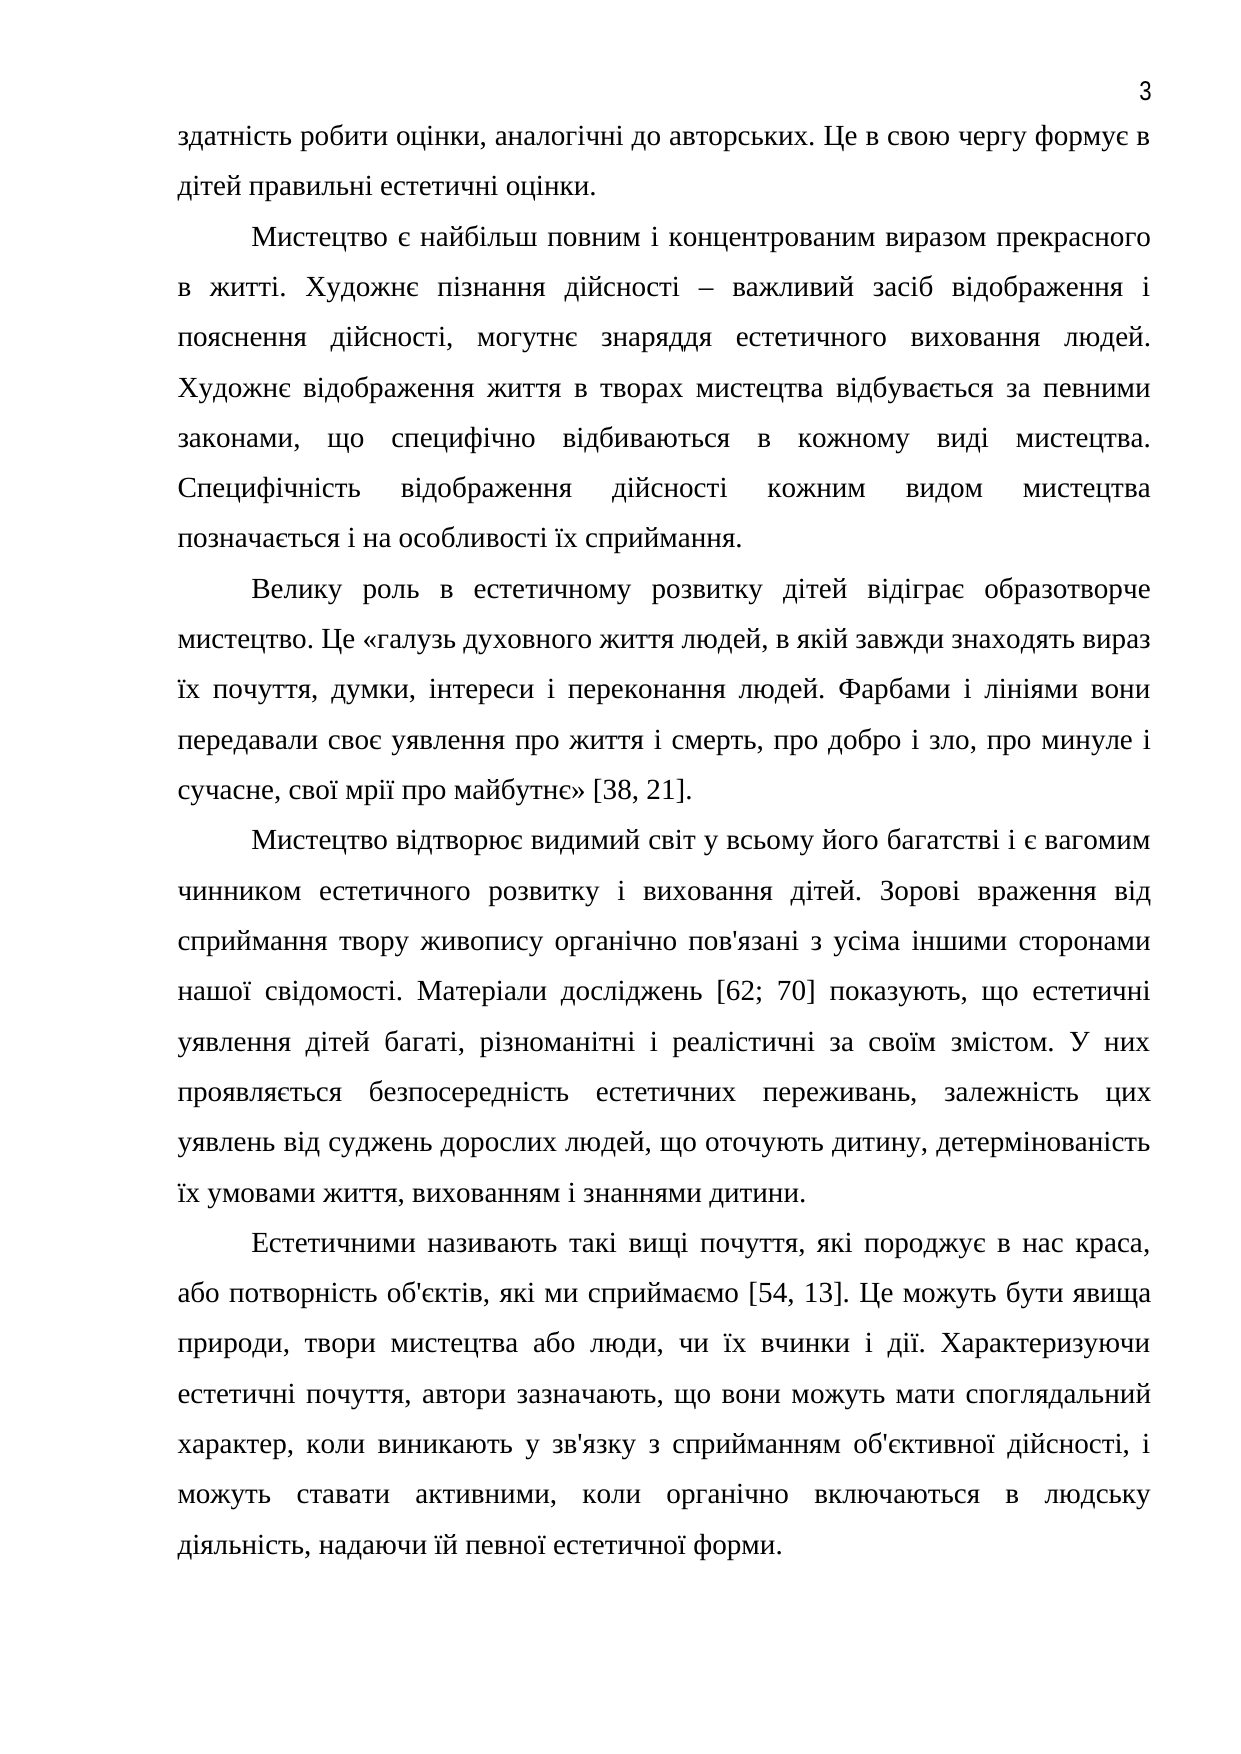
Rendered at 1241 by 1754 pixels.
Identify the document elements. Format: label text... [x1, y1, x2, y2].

text Мистецтво є найбільш повним і концентрованим виразом прекрасного в житті. Художнє пізнання дійсності – важливий засіб відображення і пояснення дійсності, могутнє знаряддя естетичного виховання людей. Художнє відображення життя в творах мистецтва відбувається за певними законами, що специфічно відбиваються в кожному виді мистецтва. Специфічність відображення дійсності кожним видом мистецтва позначається і на особливості їх сприймання. [177, 219, 1152, 554]
text Велику роль в естетичному розвитку дітей відіграє образотворче мистецтво. Це «галузь духовного життя людей, в якій завжди знаходять вираз їх почуття, думки, інтереси і переконання людей. Фарбами і лініями вони передавали своє уявлення про життя і смерть, про добро і зло, про минуле і сучасне, свої мрії про майбутнє» [38, 21]. [177, 571, 1152, 806]
text Естетичними називають такі вищі почуття, які породжує в нас краса, або потворність об'єктів, які ми сприймаємо [54, 13]. Це можуть бути явища природи, твори мистецтва або люди, чи їх вчинки і дії. Характеризуючи естетичні почуття, автори зазначають, що вони можуть мати споглядальний характер, коли виникають у зв'язку з сприйманням об'єктивної дійсності, і можуть ставати активними, коли органічно включаються в людську діяльність, надаючи їй певної естетичної форми. [177, 1225, 1152, 1560]
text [177, 118, 1152, 202]
text Мистецтво відтворює видимий світ у всьому його багатстві і є вагомим чинником естетичного розвитку і виховання дітей. Зорові враження від сприймання твору живопису органічно пов'язані з усіма іншими сторонами нашої свідомості. Матеріали досліджень [62; 70] показують, що естетичні уявлення дітей багаті, різноманітні і реалістичні за своїм змістом. У них проявляється безпосередність естетичних переживань, залежність цих уявлень від суджень дорослих людей, що оточують дитину, детермінованість їх умовами життя, вихованням і знаннями дитини. [177, 822, 1152, 1208]
